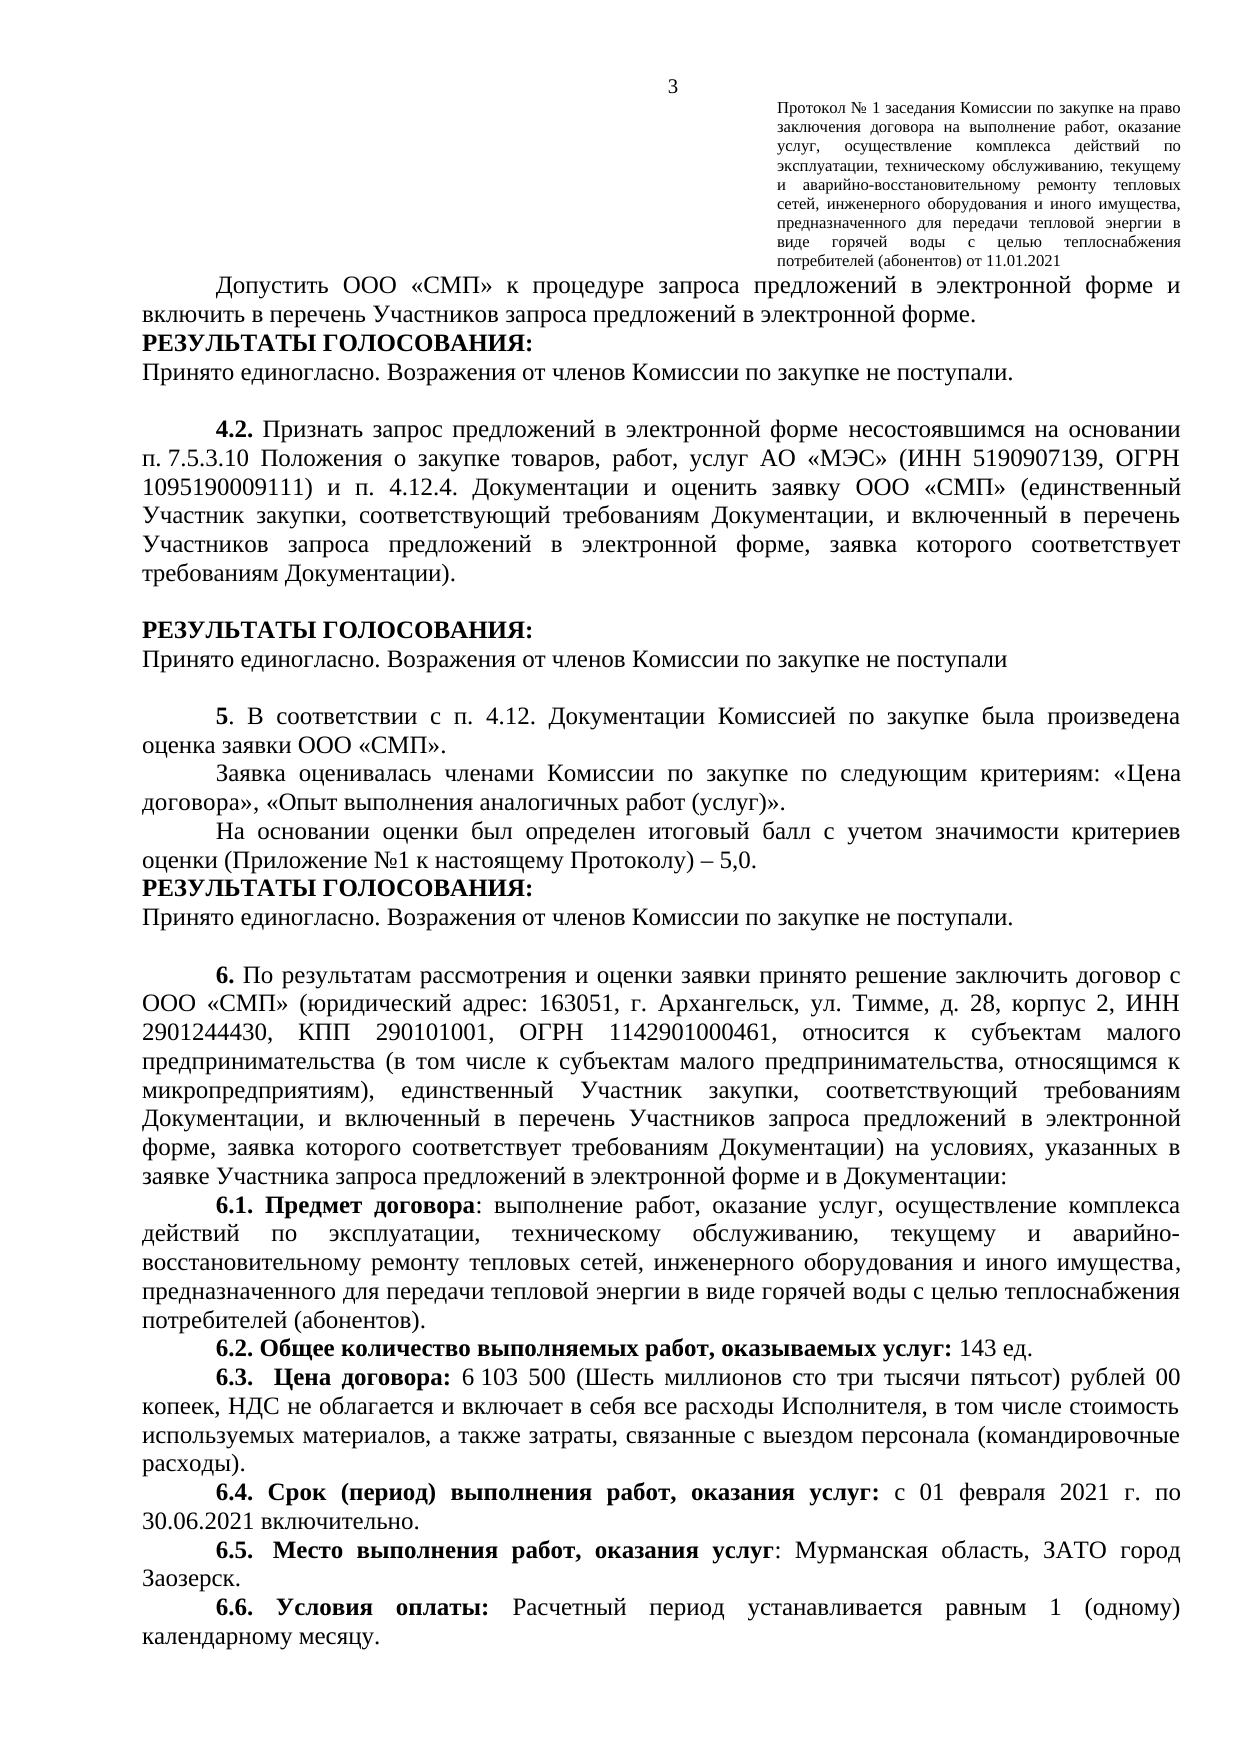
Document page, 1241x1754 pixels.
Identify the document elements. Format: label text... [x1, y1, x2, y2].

text РЕЗУЛЬТАТЫ ГОЛОСОВАНИЯ: [142, 615, 1181, 644]
text 6.4. Срок (период) выполнения работ, оказания услуг: с 01 февраля 2021 г. по 30.06.2021 включительно. [142, 1477, 1181, 1535]
text Заявка оценивалась членами Комиссии по закупке по следующим критериям: «Цена договора», «Опыт выполнения аналогичных работ (услуг)». [142, 758, 1181, 816]
text 6.1. Предмет договора: выполнение работ, оказание услуг, осуществление комплекса действий по эксплуатации, техническому обслуживанию, текущему и аварийно-восстановительному ремонту тепловых сетей, инженерного оборудования и иного имущества, предназначенного для передачи тепловой энергии в виде горячей воды с целью теплоснабжения потребителей (абонентов). [142, 1190, 1181, 1333]
text Допустить ООО «СМП» к процедуре запроса предложений в электронной форме и включить в перечень Участников запроса предложений в электронной форме. [142, 270, 1181, 328]
text Принято единогласно. Возражения от членов Комиссии по закупке не поступали. [142, 902, 1181, 931]
text РЕЗУЛЬТАТЫ ГОЛОСОВАНИЯ: [142, 328, 1181, 357]
text На основании оценки был определен итоговый балл с учетом значимости критериев оценки (Приложение №1 к настоящему Протоколу) – 5,0. [142, 816, 1181, 873]
text Принято единогласно. Возражения от членов Комиссии по закупке не поступали. [142, 357, 1181, 385]
text РЕЗУЛЬТАТЫ ГОЛОСОВАНИЯ: [142, 873, 1181, 902]
text Принято единогласно. Возражения от членов Комиссии по закупке не поступали [142, 644, 1181, 673]
text 6.3. Цена договора: 6 103 500 (Шесть миллионов сто три тысячи пятьсот) рублей 00 копеек, НДС не облагается и включает в себя все расходы Исполнителя, в том числе стоимость используемых материалов, а также затраты, связанные с выездом персонала (командировочные расходы). [142, 1362, 1181, 1477]
text 6.6. Условия оплаты: Расчетный период устанавливается равным 1 (одному) календарному месяцу. [142, 1592, 1181, 1650]
text 4.2. Признать запрос предложений в электронной форме несостоявшимся на основании п. 7.5.3.10 Положения о закупке товаров, работ, услуг АО «МЭС» (ИНН 5190907139, ОГРН 1095190009111) и п. 4.12.4. Документации и оценить заявку ООО «СМП» (единственный Участник закупки, соответствующий требованиям Документации, и включенный в перечень Участников запроса предложений в электронной форме, заявка которого соответствует требованиям Документации). [142, 414, 1181, 587]
text 6.5. Место выполнения работ, оказания услуг: Мурманская область, ЗАТО город Заозерск. [142, 1535, 1181, 1592]
text 6.2. Общее количество выполняемых работ, оказываемых услуг: 143 ед. [142, 1333, 1181, 1362]
text 6. По результатам рассмотрения и оценки заявки принято решение заключить договор с ООО «СМП» (юридический адрес: 163051, г. Архангельск, ул. Тимме, д. 28, корпус 2, ИНН 2901244430, КПП 290101001, ОГРН 1142901000461, относится к субъектам малого предпринимательства (в том числе к субъектам малого предпринимательства, относящимся к микропредприятиям), единственный Участник закупки, соответствующий требованиям Документации, и включенный в перечень Участников запроса предложений в электронной форме, заявка которого соответствует требованиям Документации) на условиях, указанных в заявке Участника запроса предложений в электронной форме и в Документации: [142, 960, 1181, 1190]
text 5. В соответствии с п. 4.12. Документации Комиссией по закупке была произведена оценка заявки ООО «СМП». [142, 701, 1181, 758]
